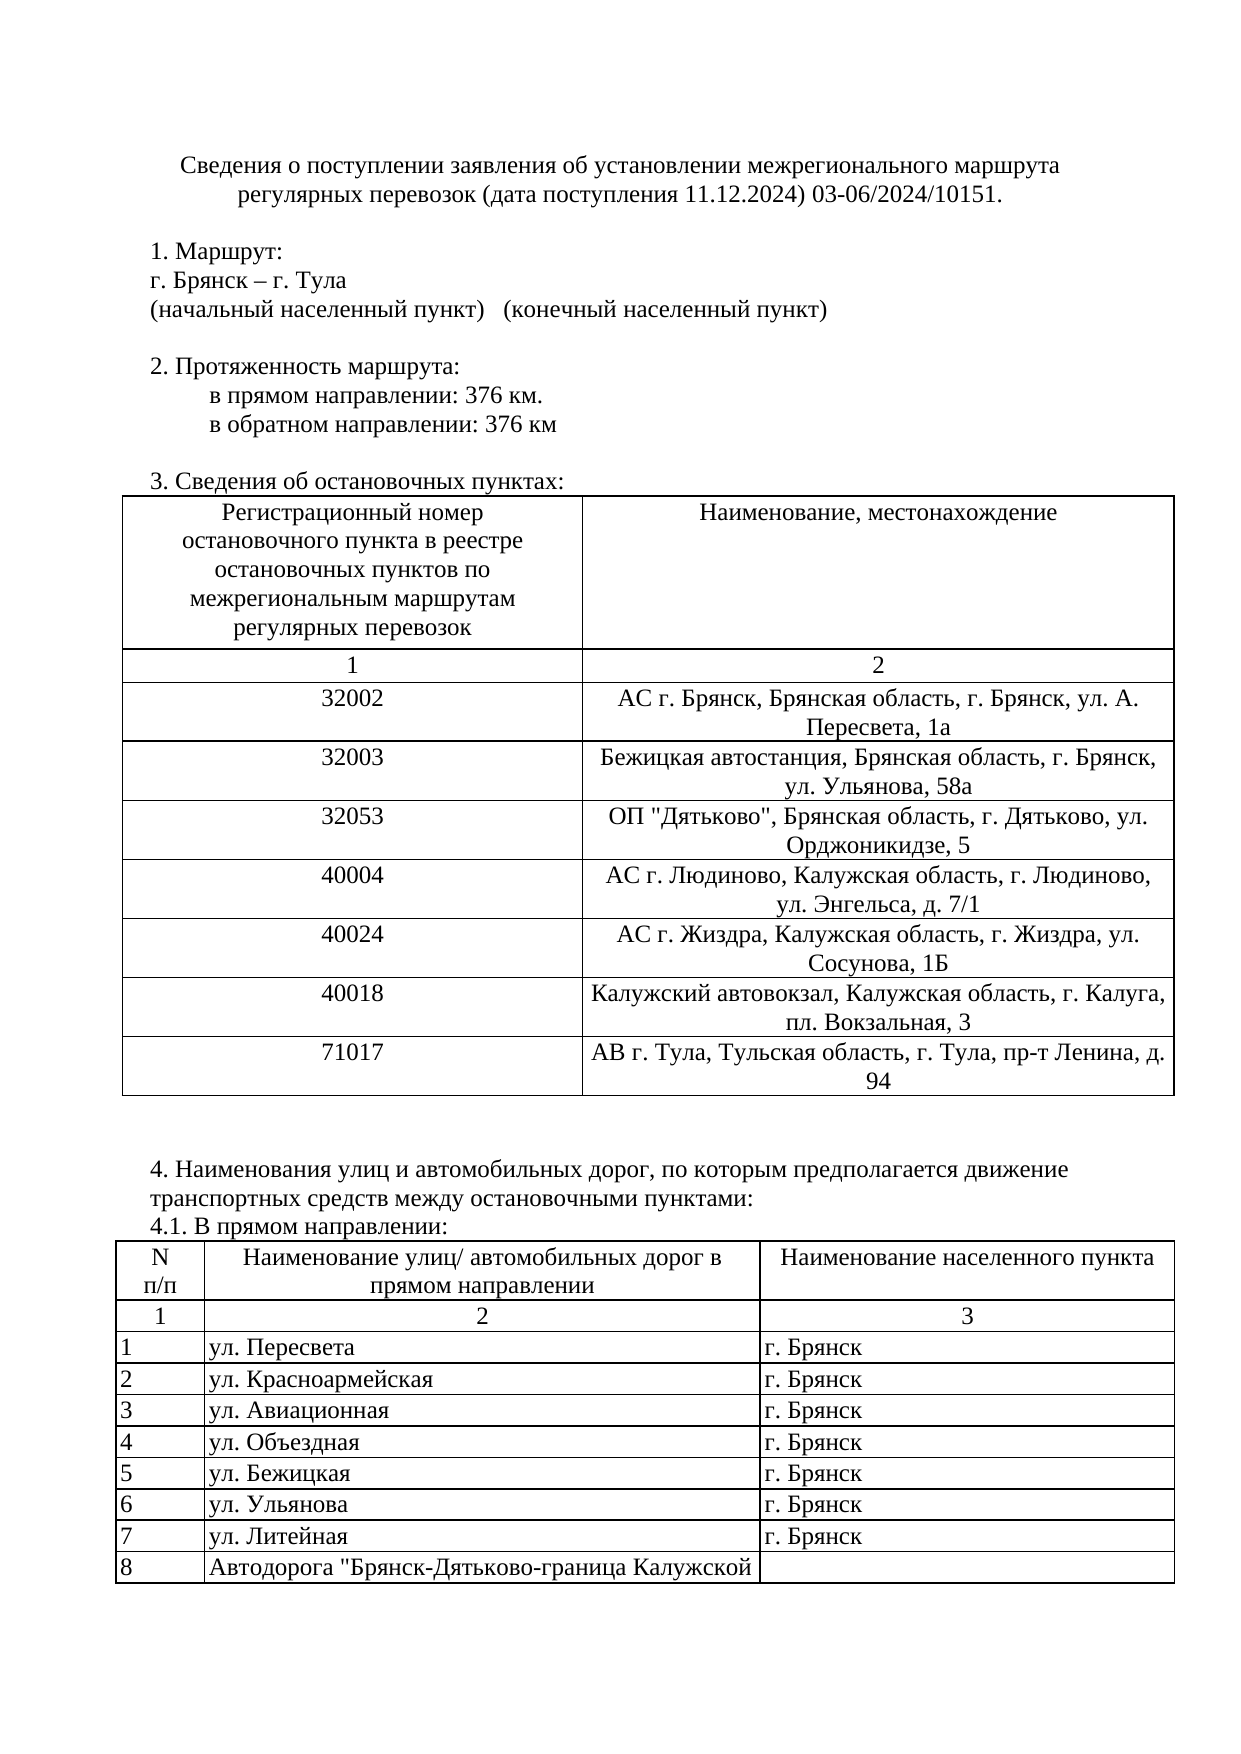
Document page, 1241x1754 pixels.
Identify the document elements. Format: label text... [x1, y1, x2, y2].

text 4.1. В прямом направлении: [150, 1211, 1090, 1240]
table_cell ул. Пересвета [205, 1332, 759, 1362]
text (начальный населенный пункт) (конечный населенный пункт) [150, 294, 1090, 322]
table_cell [761, 1552, 1174, 1582]
text в прямом направлении: 376 км. [150, 380, 1090, 409]
table_cell Бежицкая автостанция, Брянская область, г. Брянск, ул. Ульянова, 58а [583, 742, 1173, 799]
table_cell г. Брянск [761, 1458, 1174, 1488]
table_cell ул. Авиационная [205, 1395, 759, 1425]
table_cell 1 [117, 1332, 204, 1362]
table_cell г. Брянск [761, 1395, 1174, 1425]
table_cell г. Брянск [761, 1521, 1174, 1551]
text 1. Маршрут: [150, 236, 1090, 265]
table_header N п/п [117, 1242, 204, 1299]
table_cell г. Брянск [761, 1364, 1174, 1393]
table_cell 4 [117, 1427, 204, 1456]
table_cell 32053 [123, 801, 582, 858]
table_cell 1 [117, 1301, 204, 1331]
table_cell ул. Ульянова [205, 1490, 759, 1519]
table_header Наименование населенного пункта [761, 1242, 1174, 1299]
table_cell 71017 [123, 1037, 582, 1095]
table_cell 3 [117, 1395, 204, 1425]
table_cell 40004 [123, 860, 582, 918]
table_cell 8 [117, 1552, 204, 1582]
text в обратном направлении: 376 км [150, 409, 1090, 437]
table_cell 32002 [123, 683, 582, 740]
table_header Наименование улиц/ автомобильных дорог в прямом направлении [205, 1242, 759, 1299]
table_cell г. Брянск [761, 1332, 1174, 1362]
table_cell 1 [123, 650, 582, 681]
table_cell 3 [761, 1301, 1174, 1331]
table_cell ул. Объездная [205, 1427, 759, 1456]
table_cell 32003 [123, 742, 582, 799]
text 4. Наименования улиц и автомобильных дорог, по которым предполагается движение транспортных средств между остановочными пунктами: [150, 1154, 1090, 1211]
table_cell 40024 [123, 919, 582, 977]
table_cell г. Брянск [761, 1490, 1174, 1519]
table_header Регистрационный номер остановочного пункта в реестре остановочных пунктов по межрегиональным маршрутам регулярных перевозок [123, 497, 582, 648]
table_cell ул. Литейная [205, 1521, 759, 1551]
table_cell 7 [117, 1521, 204, 1551]
table_header Наименование, местонахождение [583, 497, 1173, 648]
table_cell АС г. Жиздра, Калужская область, г. Жиздра, ул. Сосунова, 1Б [583, 919, 1173, 977]
table_cell 2 [583, 650, 1173, 681]
table_cell г. Брянск [761, 1427, 1174, 1456]
table_cell Калужский автовокзал, Калужская область, г. Калуга, пл. Вокзальная, 3 [583, 978, 1173, 1036]
table_cell 2 [117, 1364, 204, 1393]
table_cell ОП "Дятьково", Брянская область, г. Дятьково, ул. Орджоникидзе, 5 [583, 801, 1173, 858]
text 3. Сведения об остановочных пунктах: [150, 466, 1090, 495]
table_cell 40018 [123, 978, 582, 1036]
table_cell 5 [117, 1458, 204, 1488]
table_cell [205, 1552, 759, 1582]
table_cell АВ г. Тула, Тульская область, г. Тула, пр-т Ленина, д. 94 [583, 1037, 1173, 1095]
table_cell 2 [205, 1301, 759, 1331]
table_cell ул. Красноармейская [205, 1364, 759, 1393]
table_cell АС г. Брянск, Брянская область, г. Брянск, ул. А. Пересвета, 1а [583, 683, 1173, 740]
table_cell ул. Бежицкая [205, 1458, 759, 1488]
text Сведения о поступлении заявления об установлении межрегионального маршрута регулярных перевозок (дата поступления 11.12.2024) 03-06/2024/10151. [150, 150, 1090, 207]
table_cell АС г. Людиново, Калужская область, г. Людиново, ул. Энгельса, д. 7/1 [583, 860, 1173, 918]
text г. Брянск – г. Тула [150, 265, 1090, 294]
text 2. Протяженность маршрута: [150, 351, 1090, 380]
table_cell 6 [117, 1490, 204, 1519]
